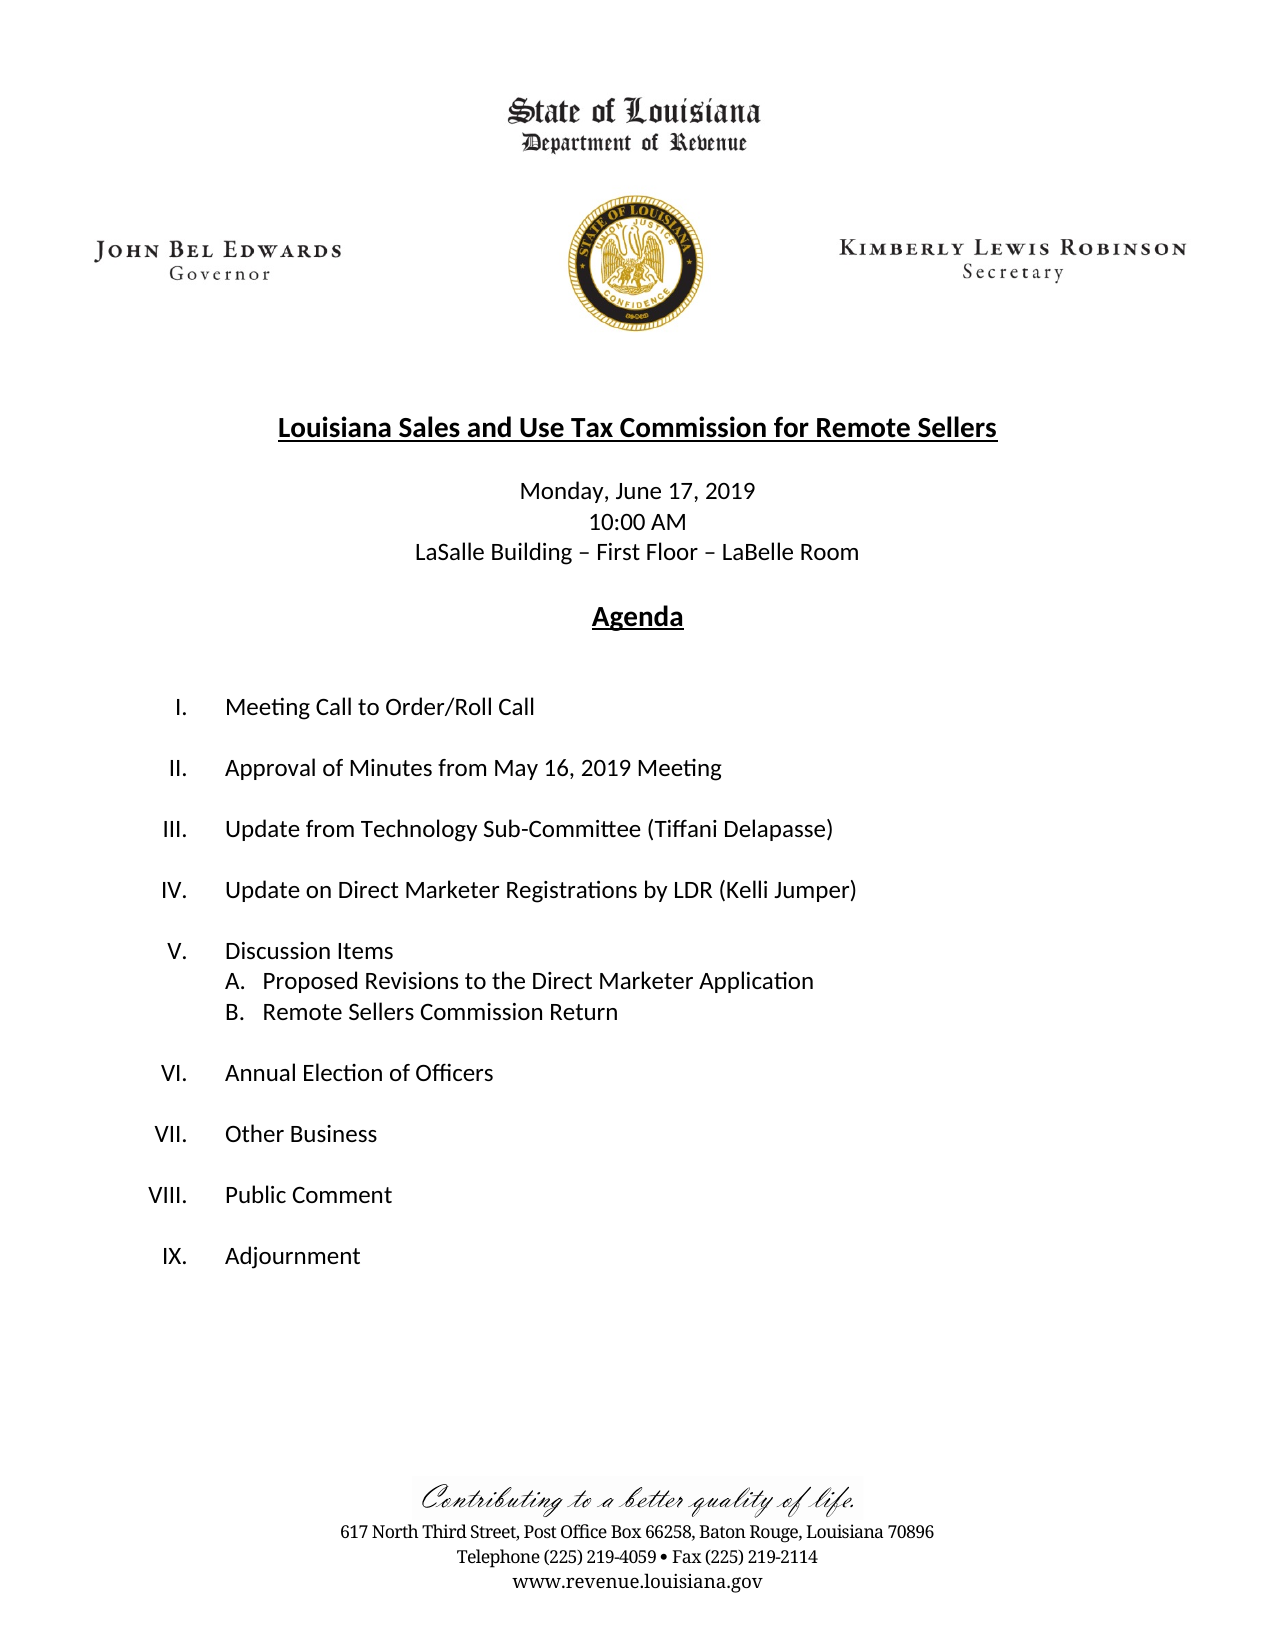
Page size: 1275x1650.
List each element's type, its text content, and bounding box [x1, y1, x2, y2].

text Agenda [150, 598, 1125, 633]
list Discussion Items [187, 935, 1125, 965]
picture [0, 0, 1275, 347]
list Update on Direct Marketer Registrations by LDR (Kelli Jumper) [187, 874, 1125, 904]
text 10:00 AM [150, 506, 1125, 537]
list Public Comment [187, 1179, 1125, 1209]
text Louisiana Sales and Use Tax Commission for Remote Sellers [150, 409, 1125, 445]
list Adjournment [187, 1240, 1125, 1271]
list Annual Election of Officers [187, 1057, 1125, 1087]
list Approval of Minutes from May 16, 2019 Meeting [187, 752, 1125, 782]
list Remote Sellers Commission Return [225, 996, 1125, 1026]
list Proposed Revisions to the Direct Marketer Application [225, 965, 1125, 996]
text LaSalle Building – First Floor – LaBelle Room [150, 537, 1125, 567]
text Monday, June 17, 2019 [150, 476, 1125, 506]
list Other Business [187, 1118, 1125, 1148]
picture [411, 1476, 864, 1520]
list Meeting Call to Order/Roll Call [187, 691, 1125, 721]
list Update from Technology Sub-Committee (Tiffani Delapasse) [187, 813, 1125, 843]
